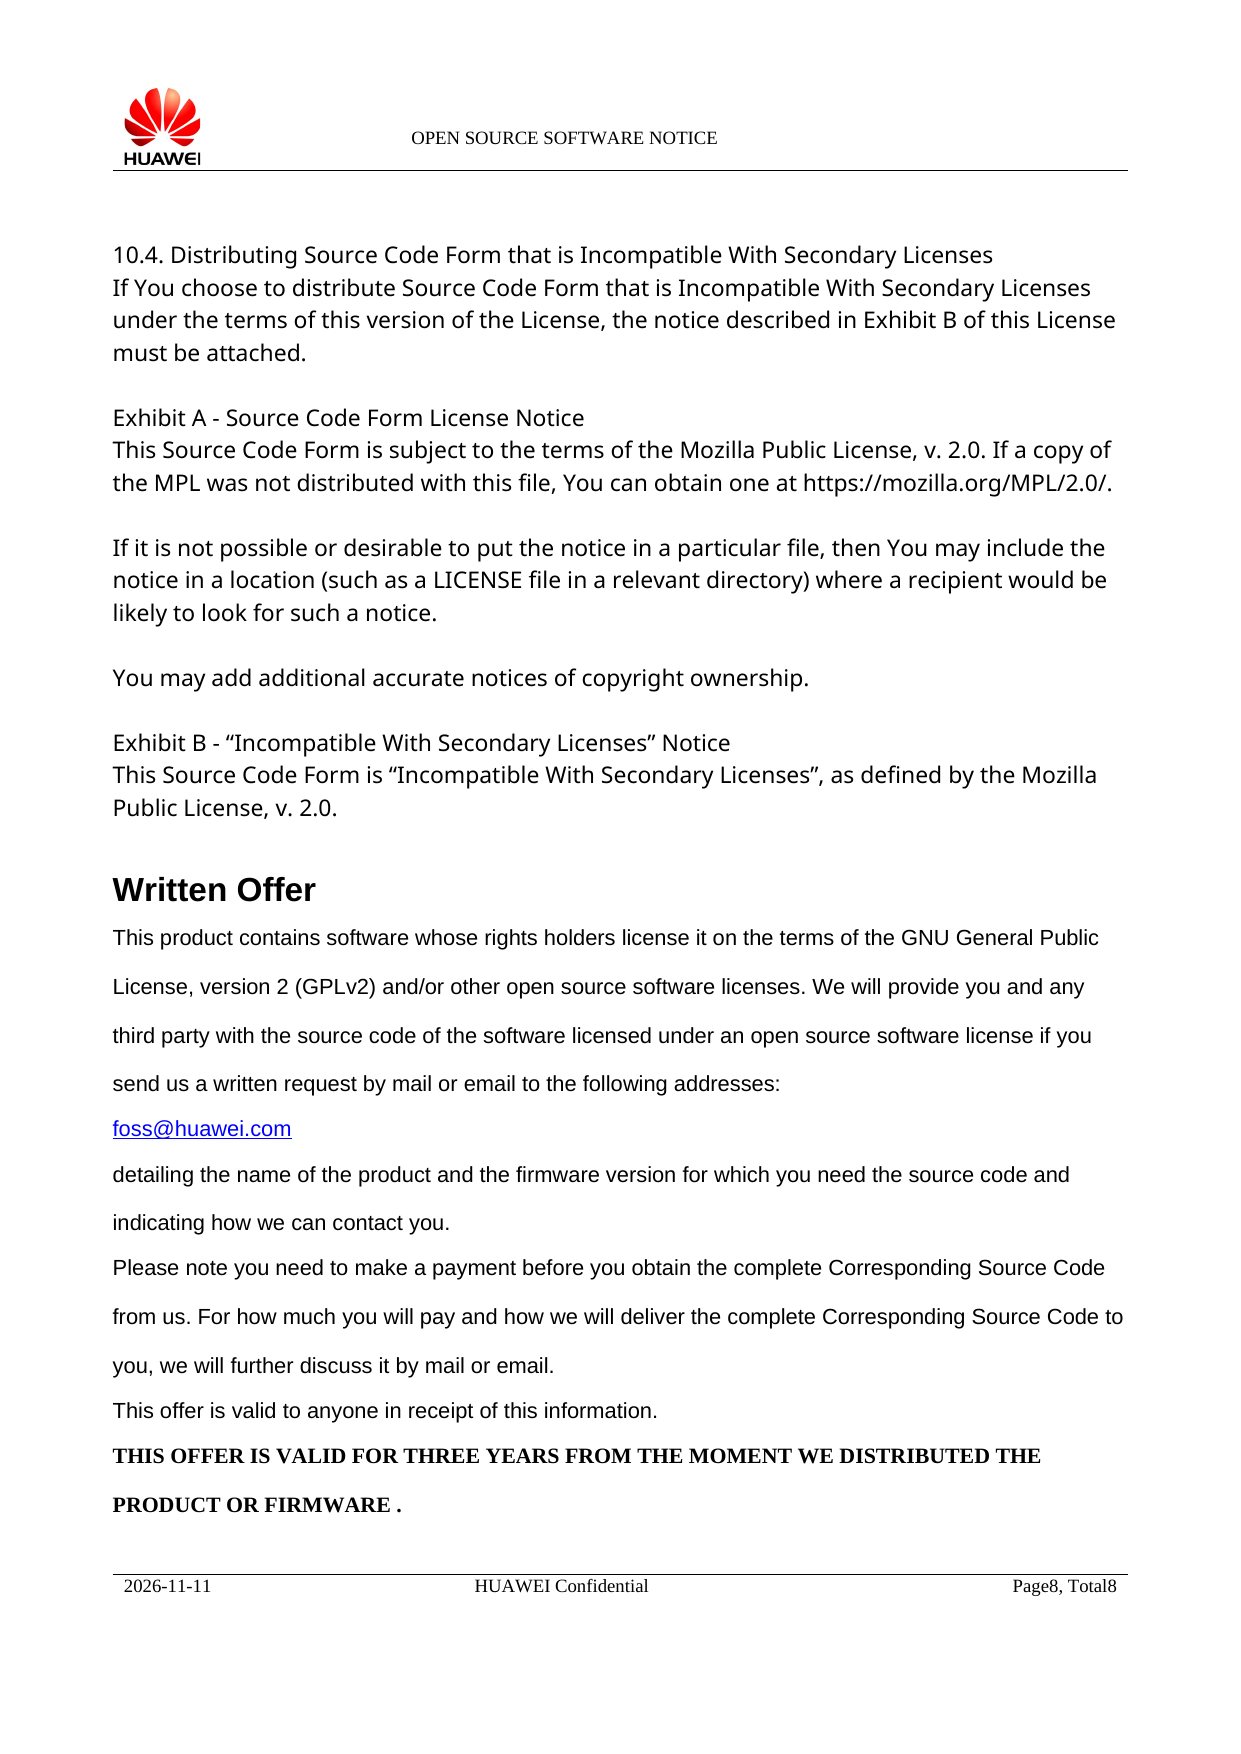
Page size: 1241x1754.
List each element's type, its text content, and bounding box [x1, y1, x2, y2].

text Written Offer [112, 856, 1128, 921]
text This offer is valid for three years from the moment we distributed the product or firmware . [112, 1439, 1128, 1521]
text You may add additional accurate notices of copyright ownership. [112, 661, 1128, 694]
text If it is not possible or desirable to put the notice in a particular file, then You may include the notice in a location (such as a LICENSE file in a relevant directory) where a recipient would be likely to look for such a notice. [112, 531, 1128, 629]
text detailing the name of the product and the firmware version for which you need the source code and indicating how we can contact you. [112, 1158, 1128, 1239]
text Exhibit A - Source Code Form License Notice [112, 401, 1128, 434]
picture [124, 88, 201, 165]
text If You choose to distribute Source Code Form that is Incompatible With Secondary Licenses under the terms of this version of the License, the notice described in Exhibit B of this License must be attached. [112, 271, 1128, 369]
text This product contains software whose rights holders license it on the terms of the GNU General Public License, version 2 (GPLv2) and/or other open source software licenses. We will provide you and any third party with the source code of the software licensed under an open source software license if you send us a written request by mail or email to the following addresses: [112, 921, 1128, 1100]
text This Source Code Form is subject to the terms of the Mozilla Public License, v. 2.0. If a copy of the MPL was not distributed with this file, You can obtain one at https://mozilla.org/MPL/2.0/. [112, 434, 1128, 499]
text foss@huawei.com [112, 1113, 1128, 1145]
text Please note you need to make a payment before you obtain the complete Corresponding Source Code from us. For how much you will pay and how we will deliver the complete Corresponding Source Code to you, we will further discuss it by mail or email. [112, 1252, 1128, 1382]
text 10.4. Distributing Source Code Form that is Incompatible With Secondary Licenses [112, 239, 1128, 271]
text This Source Code Form is “Incompatible With Secondary Licenses”, as defined by the Mozilla Public License, v. 2.0. [112, 759, 1128, 824]
text This offer is valid to anyone in receipt of this information. [112, 1394, 1128, 1427]
text Exhibit B - “Incompatible With Secondary Licenses” Notice [112, 726, 1128, 759]
